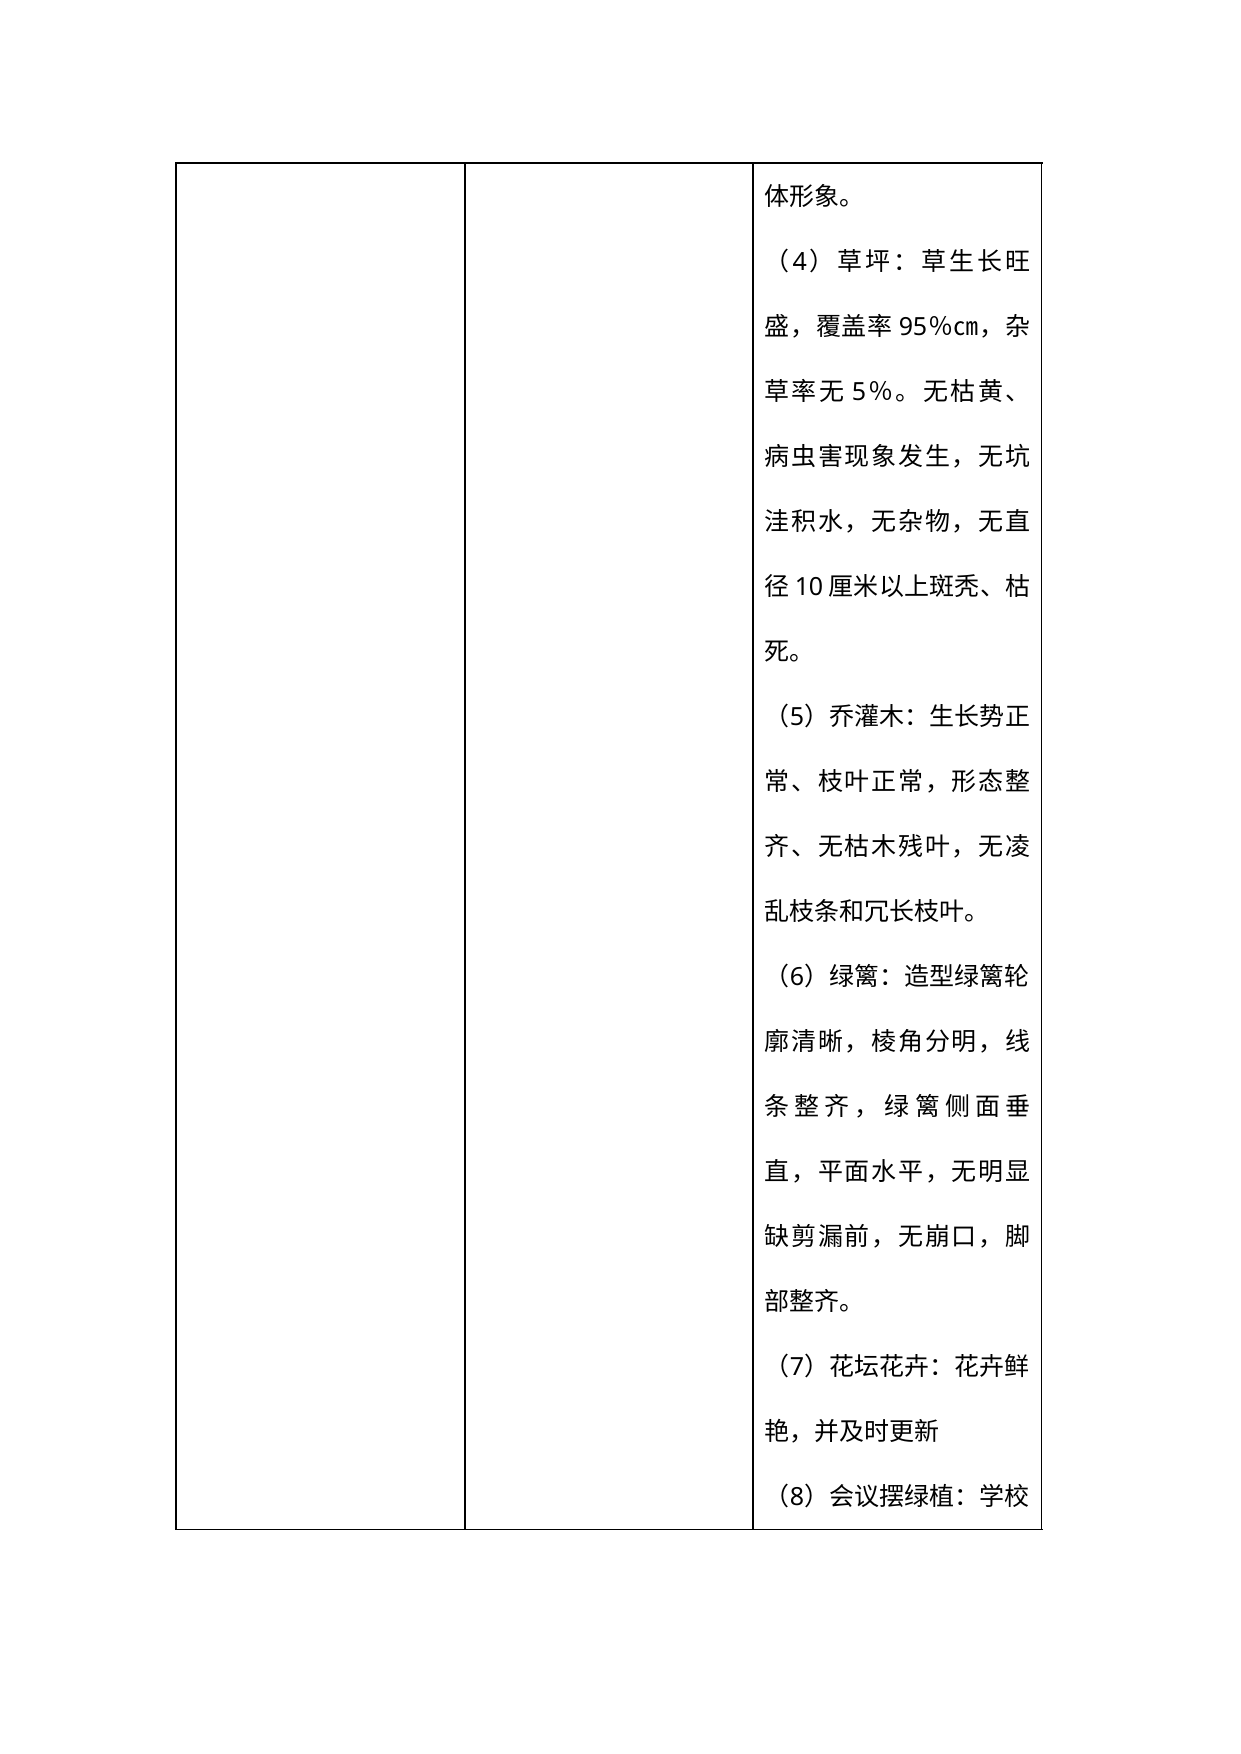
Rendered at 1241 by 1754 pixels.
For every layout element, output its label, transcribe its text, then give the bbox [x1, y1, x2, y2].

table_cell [754, 164, 1041, 1528]
table_cell 1 [466, 164, 752, 1528]
table_cell [177, 164, 464, 1528]
